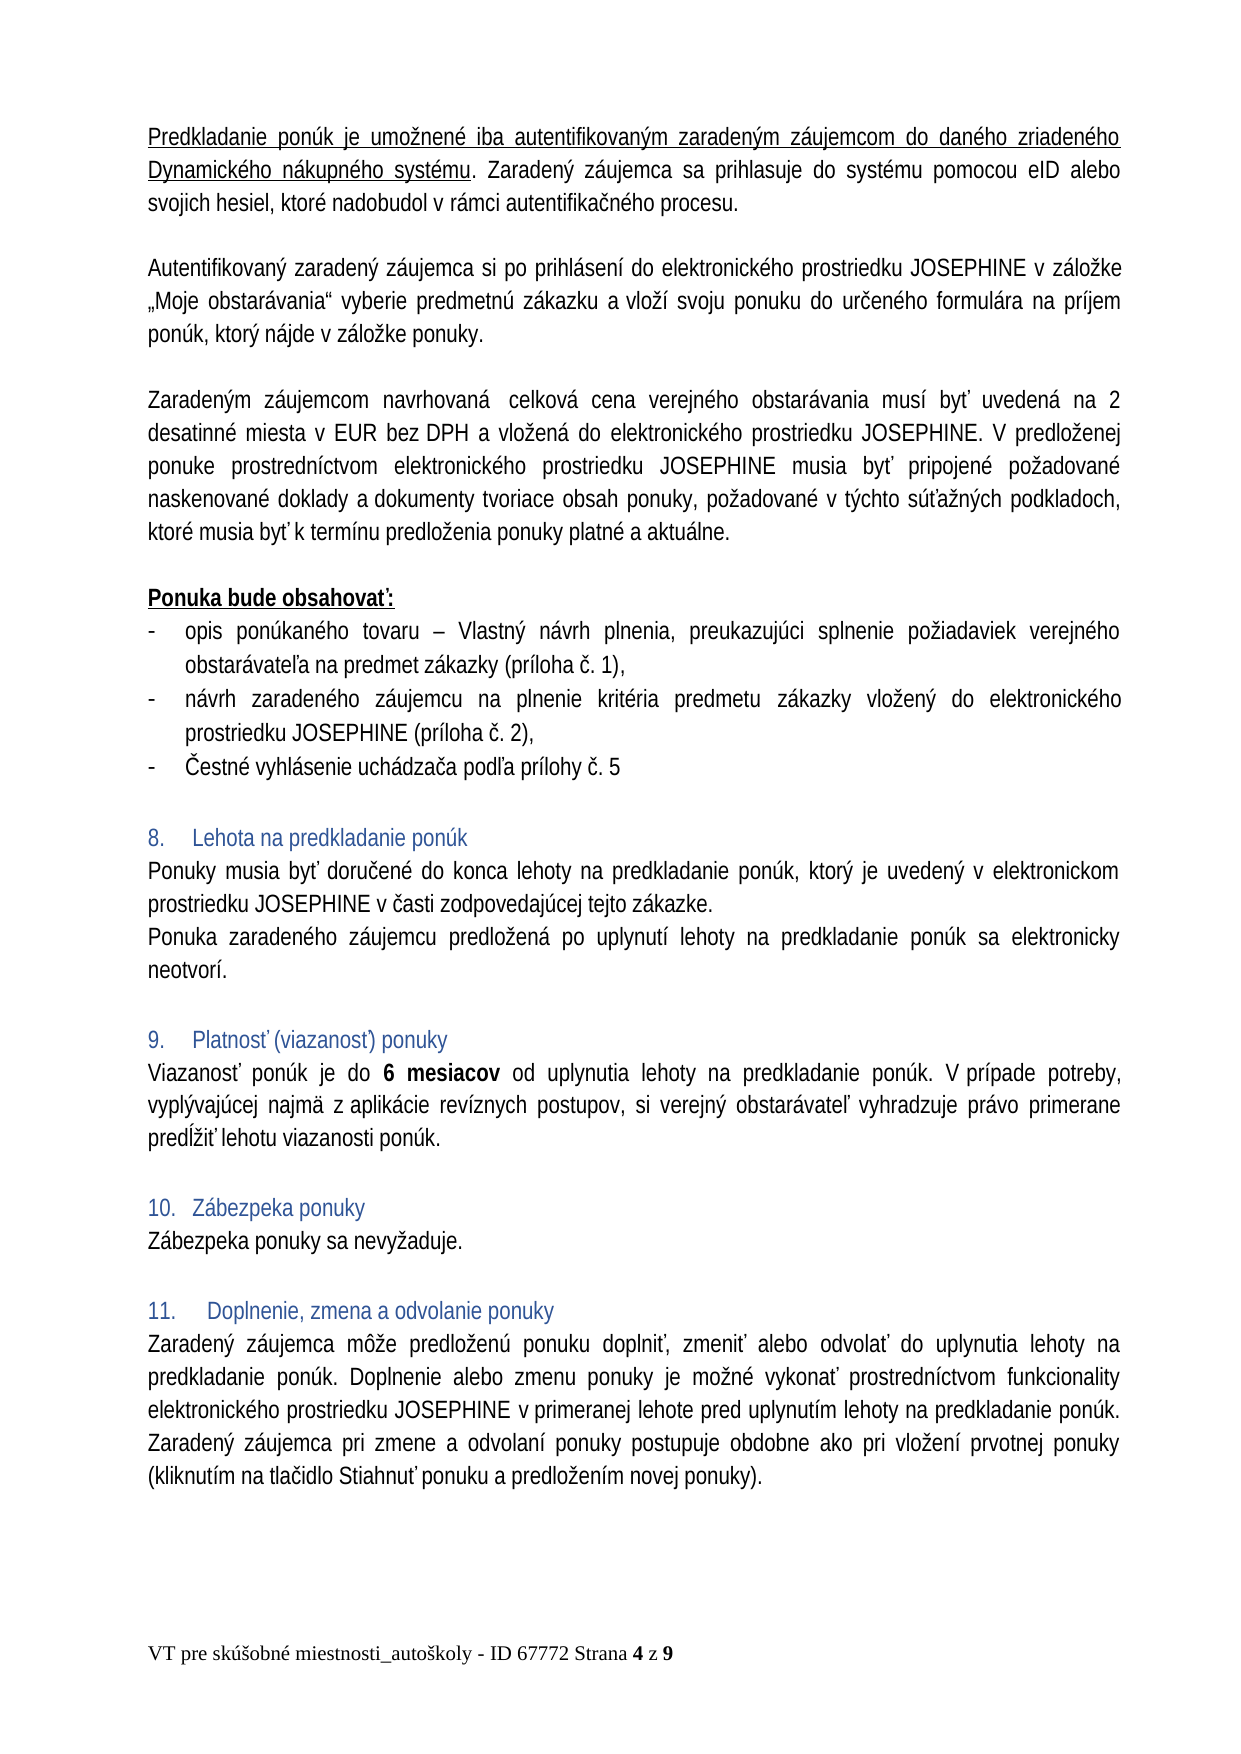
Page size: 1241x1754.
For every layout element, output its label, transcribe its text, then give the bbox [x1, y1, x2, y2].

text Zaradeným záujemcom navrhovaná celková cena verejného obstarávania musí byť uvedená na 2 desatinné miesta v EUR bez DPH a vložená do elektronického prostriedku JOSEPHINE. V predloženej ponuke prostredníctvom elektronického prostriedku JOSEPHINE musia byť pripojené požadované naskenované doklady a dokumenty tvoriace obsah ponuky, požadované v týchto súťažných podkladoch, ktoré musia byť k termínu predloženia ponuky platné a aktuálne. [148, 385, 1122, 545]
text Autentifikovaný zaradený záujemca si po prihlásení do elektronického prostriedku JOSEPHINE v záložke „Moje obstarávania“ vyberie predmetnú zákazku a vloží svoju ponuku do určeného formulára na príjem ponúk, ktorý nájde v záložke ponuky. [148, 253, 1122, 348]
text Zábezpeka ponuky sa nevyžaduje. [148, 1226, 1122, 1255]
list návrh zaradeného záujemcu na plnenie kritéria predmetu zákazky vložený do elektronického prostriedku JOSEPHINE (príloha č. 2), [148, 683, 1122, 747]
subtitle Platnosť (viazanosť) ponuky [148, 1025, 1122, 1053]
text Ponuka bude obsahovať: [148, 583, 1122, 611]
text Ponuky musia byť doručené do konca lehoty na predkladanie ponúk, ktorý je uvedený v elektronickom prostriedku JOSEPHINE v časti zodpovedajúcej tejto zákazke. [148, 856, 1122, 917]
text Zaradený záujemca môže predloženú ponuku doplniť, zmeniť alebo odvolať do uplynutia lehoty na predkladanie ponúk. Doplnenie alebo zmenu ponuky je možné vykonať prostredníctvom funkcionality elektronického prostriedku JOSEPHINE v primeranej lehote pred uplynutím lehoty na predkladanie ponúk. Zaradený záujemca pri zmene a odvolaní ponuky postupuje obdobne ako pri vložení prvotnej ponuky (kliknutím na tlačidlo Stiahnuť ponuku a predložením novej ponuky). [148, 1329, 1122, 1489]
list opis ponúkaného tovaru – Vlastný návrh plnenia, preukazujúci splnenie požiadaviek verejného obstarávateľa na predmet zákazky (príloha č. 1), [148, 616, 1122, 679]
text Viazanosť ponúk je do 6 mesiacov od uplynutia lehoty na predkladanie ponúk. V prípade potreby, vyplývajúcej najmä z aplikácie revíznych postupov, si verejný obstarávateľ vyhradzuje právo primerane predĺžiť lehotu viazanosti ponúk. [148, 1058, 1122, 1152]
subtitle Lehota na predkladanie ponúk [148, 823, 1122, 852]
text Ponuka zaradeného záujemcu predložená po uplynutí lehoty na predkladanie ponúk sa elektronicky neotvorí. [148, 922, 1122, 983]
text Predkladanie ponúk je umožnené iba autentifikovaným zaradeným záujemcom do daného zriadeného Dynamického nákupného systému. Zaradený záujemca sa prihlasuje do systému pomocou eID alebo svojich hesiel, ktoré nadobudol v rámci autentifikačného procesu. [148, 122, 1122, 216]
subtitle Doplnenie, zmena a odvolanie ponuky [148, 1296, 1122, 1325]
subtitle Zábezpeka ponuky [148, 1193, 1122, 1222]
list Čestné vyhlásenie uchádzača podľa prílohy č. 5 [148, 751, 1122, 781]
